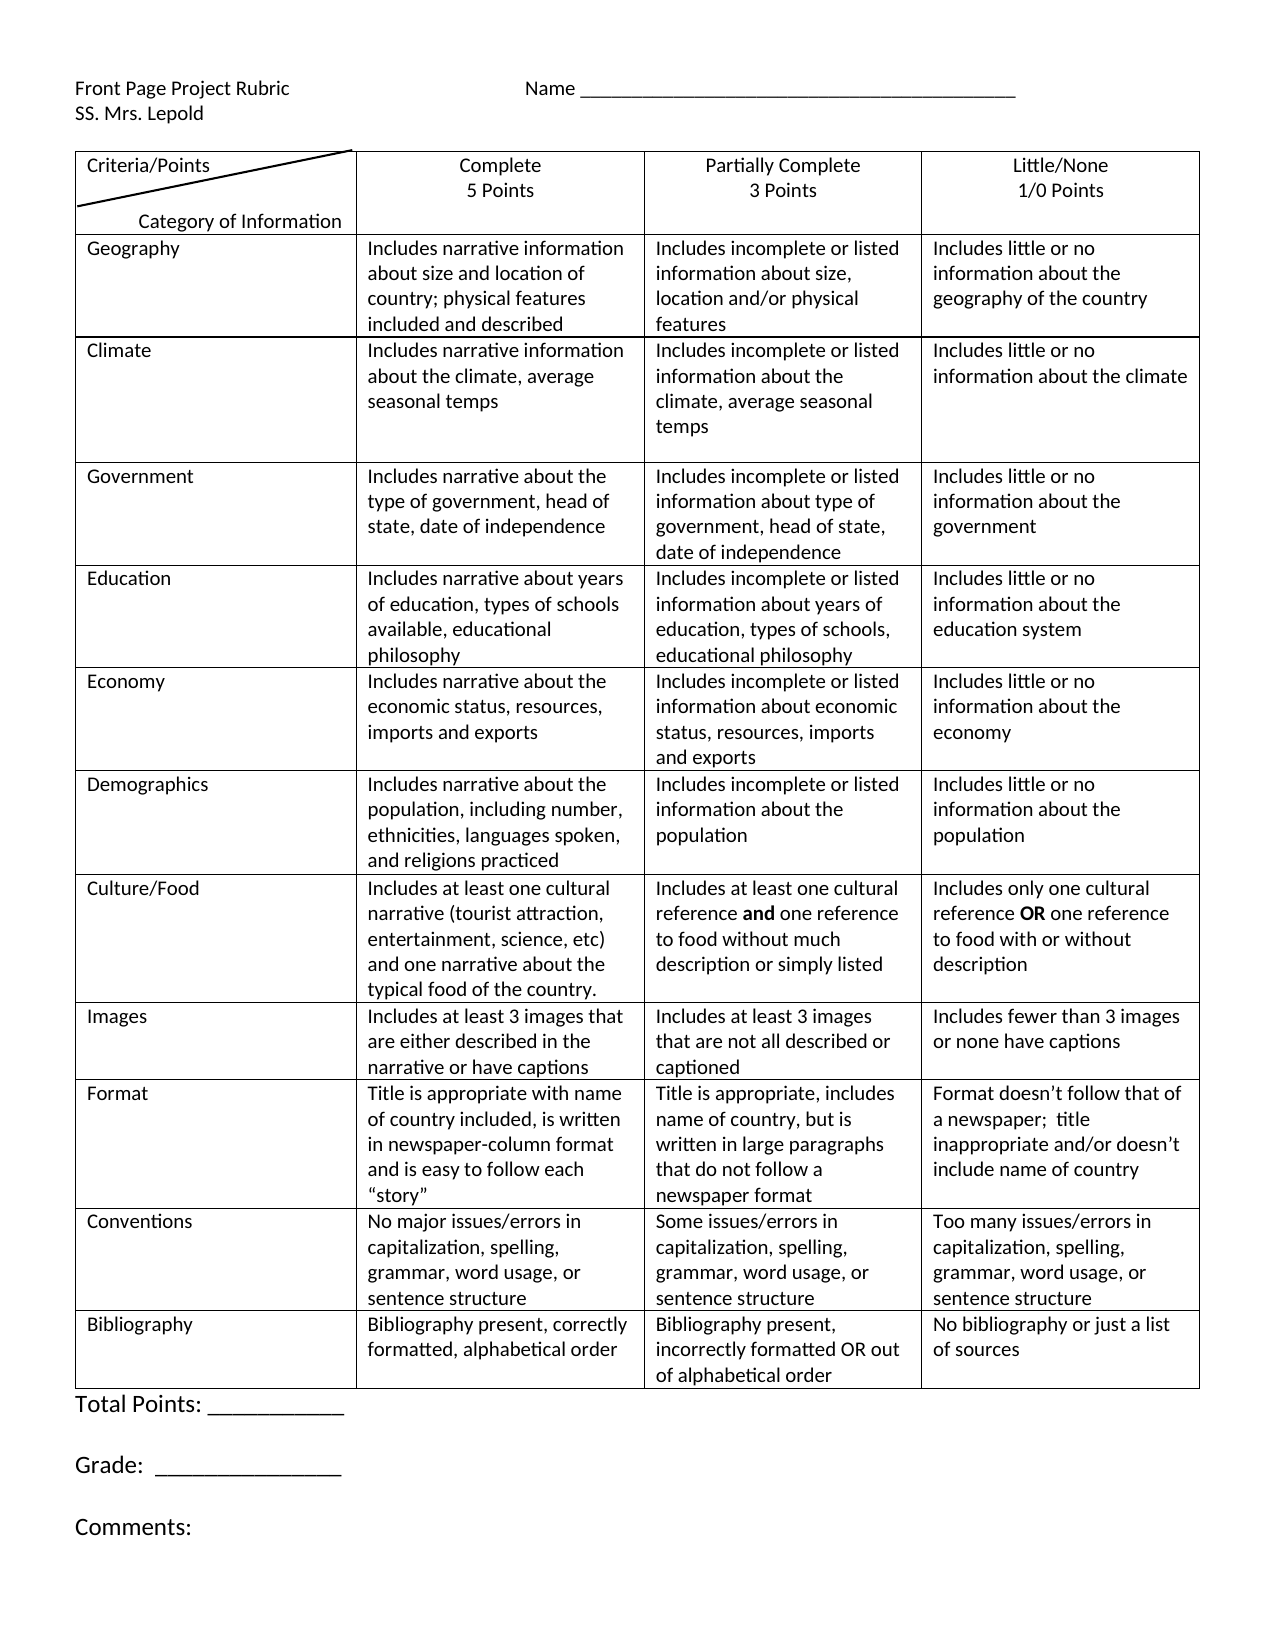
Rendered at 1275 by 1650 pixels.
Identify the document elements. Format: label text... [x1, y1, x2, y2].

table_cell Includes little or no information about the government [922, 463, 1199, 564]
table_cell Includes narrative about years of education, types of schools available, educational philosophy [357, 566, 644, 667]
text SS. Mrs. Lepold [75, 100, 1200, 126]
table_cell Includes narrative about the economic status, resources, imports and exports [357, 668, 644, 770]
table_cell Economy [76, 668, 356, 770]
table_cell Title is appropriate, includes name of country, but is written in large paragraphs that do not follow a newspaper format [645, 1080, 921, 1207]
table_cell No bibliography or just a list of sources [922, 1311, 1199, 1387]
table_cell Includes incomplete or listed information about type of government, head of state, date of independence [645, 463, 921, 564]
table_cell Bibliography [76, 1311, 356, 1387]
table_cell Government [76, 463, 356, 564]
table_cell Includes at least one cultural reference and one reference to food without much description or simply listed [645, 875, 921, 1002]
table_cell Includes little or no information about the education system [922, 566, 1199, 667]
table_cell Includes narrative information about size and location of country; physical features included and described [357, 235, 644, 336]
table_cell Bibliography present, incorrectly formatted OR out of alphabetical order [645, 1311, 921, 1387]
table_cell Conventions [76, 1209, 356, 1310]
text Front Page Project Rubric Name __________________________________________ [75, 75, 1200, 100]
table_cell Includes little or no information about the population [922, 771, 1199, 874]
text Total Points: ___________ [75, 1389, 1200, 1419]
table_cell Format [76, 1080, 356, 1207]
table_cell Includes narrative about the type of government, head of state, date of independence [357, 463, 644, 564]
table_cell Includes little or no information about the climate [922, 338, 1199, 462]
table_cell No major issues/errors in capitalization, spelling, grammar, word usage, or sentence structure [357, 1209, 644, 1310]
table_cell Title is appropriate with name of country included, is written in newspaper-column format and is easy to follow each “story” [357, 1080, 644, 1207]
text Comments: [75, 1511, 1200, 1541]
table_cell Education [76, 566, 356, 667]
table_header Complete 5 Points [357, 152, 644, 234]
table_cell Culture/Food [76, 875, 356, 1002]
table_cell Includes narrative about the population, including number, ethnicities, languages spoken, and religions practiced [357, 771, 644, 874]
table_cell Includes at least 3 images that are either described in the narrative or have captions [357, 1003, 644, 1079]
table_cell Includes incomplete or listed information about years of education, types of schools, educational philosophy [645, 566, 921, 667]
table_cell Geography [76, 235, 356, 336]
table_cell Includes narrative information about the climate, average seasonal temps [357, 338, 644, 462]
table_cell Includes incomplete or listed information about the climate, average seasonal temps [645, 338, 921, 462]
text Grade: _______________ [75, 1449, 1200, 1480]
table_cell Too many issues/errors in capitalization, spelling, grammar, word usage, or sentence structure [922, 1209, 1199, 1310]
table_cell Includes little or no information about the geography of the country [922, 235, 1199, 336]
table_cell Format doesn’t follow that of a newspaper; title inappropriate and/or doesn’t include name of country [922, 1080, 1199, 1207]
table_cell Includes fewer than 3 images or none have captions [922, 1003, 1199, 1079]
table_header Criteria/Points Category of Information [76, 152, 356, 234]
table_cell Includes only one cultural reference OR one reference to food with or without description [922, 875, 1199, 1002]
table_cell Climate [76, 338, 356, 462]
table_cell Includes incomplete or listed information about economic status, resources, imports and exports [645, 668, 921, 770]
table_cell Includes little or no information about the economy [922, 668, 1199, 770]
table_cell Includes at least 3 images that are not all described or captioned [645, 1003, 921, 1079]
table_cell Includes incomplete or listed information about the population [645, 771, 921, 874]
table_cell Some issues/errors in capitalization, spelling, grammar, word usage, or sentence structure [645, 1209, 921, 1310]
table_header Partially Complete 3 Points [645, 152, 921, 234]
table_header Little/None 1/0 Points [922, 152, 1199, 234]
table_cell Bibliography present, correctly formatted, alphabetical order [357, 1311, 644, 1387]
table_cell Images [76, 1003, 356, 1079]
table_cell Includes at least one cultural narrative (tourist attraction, entertainment, science, etc) and one narrative about the typical food of the country. [357, 875, 644, 1002]
table_cell Demographics [76, 771, 356, 874]
table_cell Includes incomplete or listed information about size, location and/or physical features [645, 235, 921, 336]
